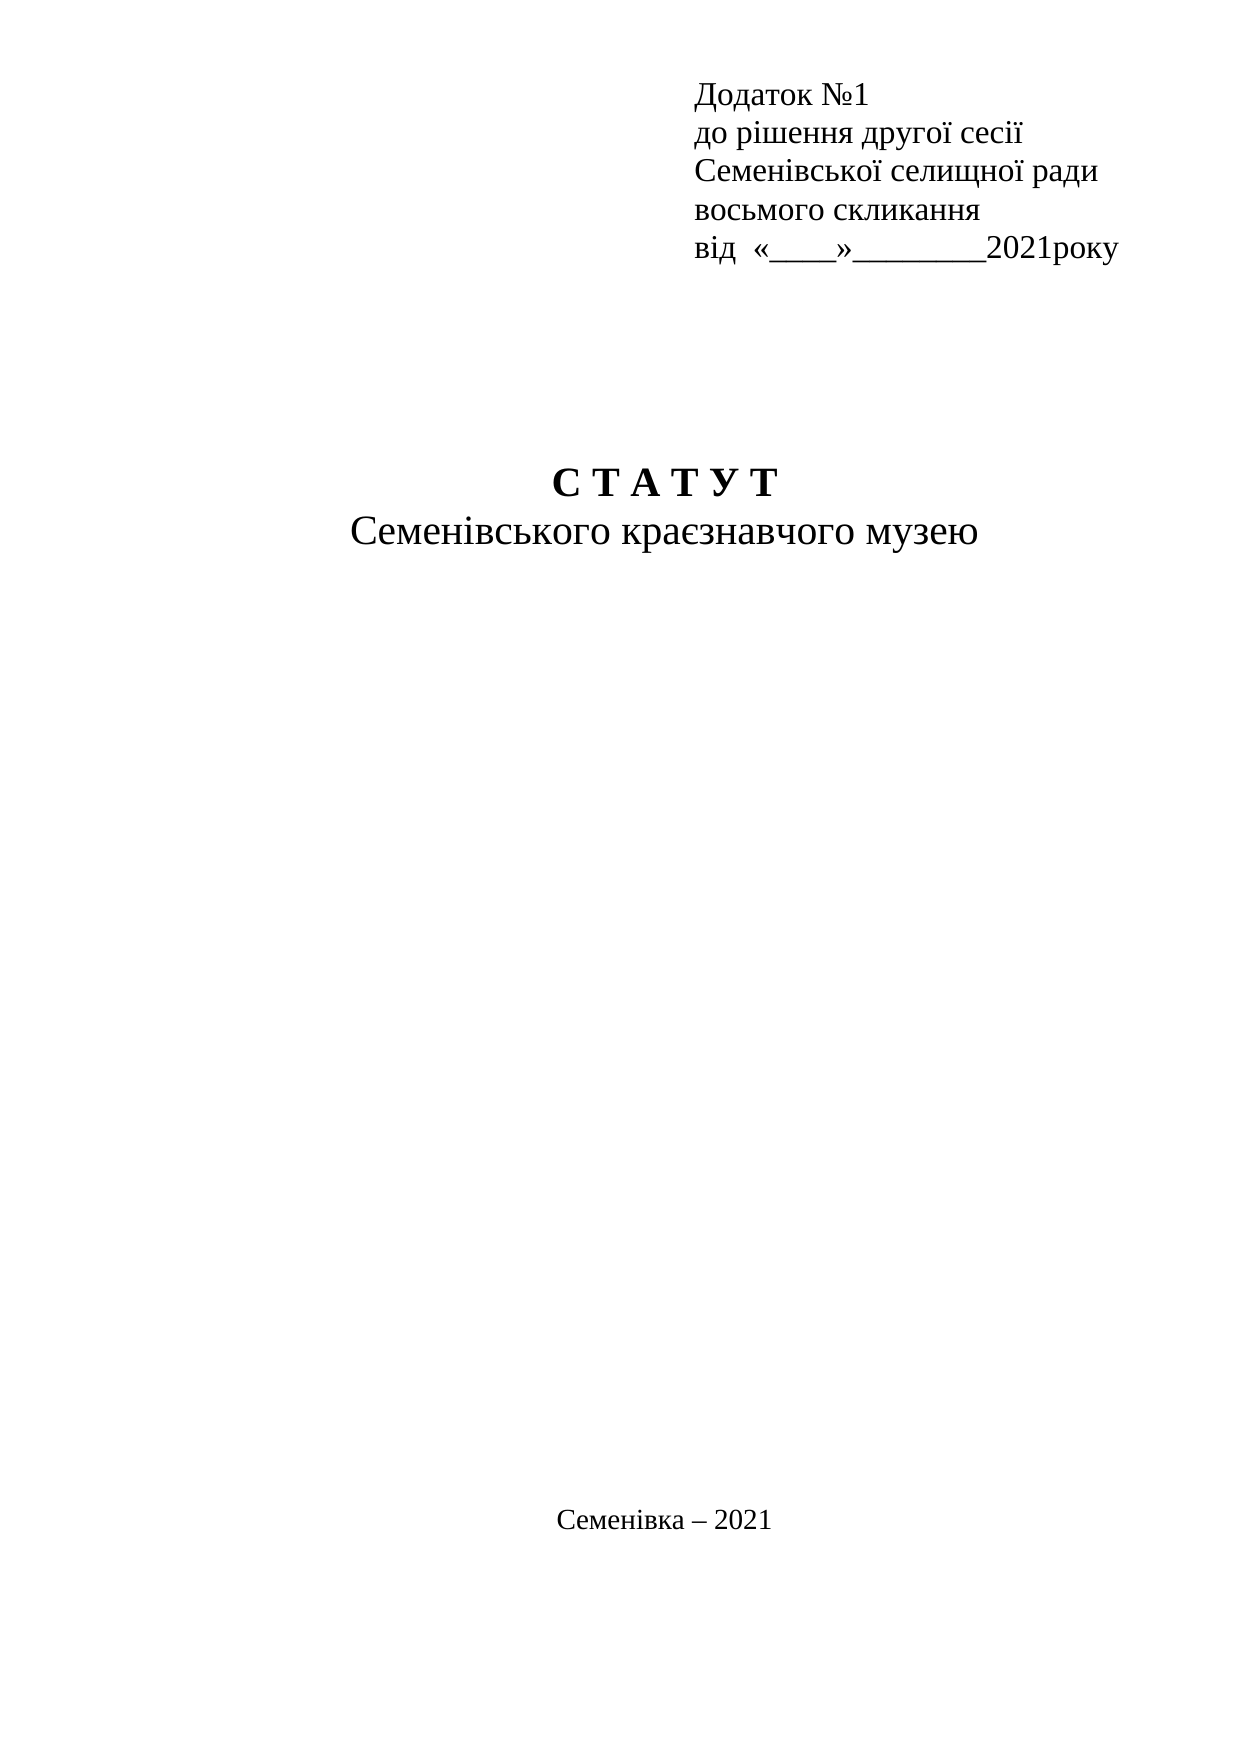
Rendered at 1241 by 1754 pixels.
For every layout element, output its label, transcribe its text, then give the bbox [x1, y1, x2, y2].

text Додаток №1 [694, 74, 1152, 112]
text восьмого скликання [694, 189, 1152, 227]
text від «____»________2021року [694, 227, 1152, 266]
text до рішення другої сесії [694, 112, 1152, 151]
text Семенівка – 2021 [177, 1502, 1152, 1535]
text Семенівського краєзнавчого музею [177, 505, 1152, 553]
text С Т А Т У Т [177, 457, 1152, 505]
text Семенівської селищної ради [694, 151, 1152, 189]
